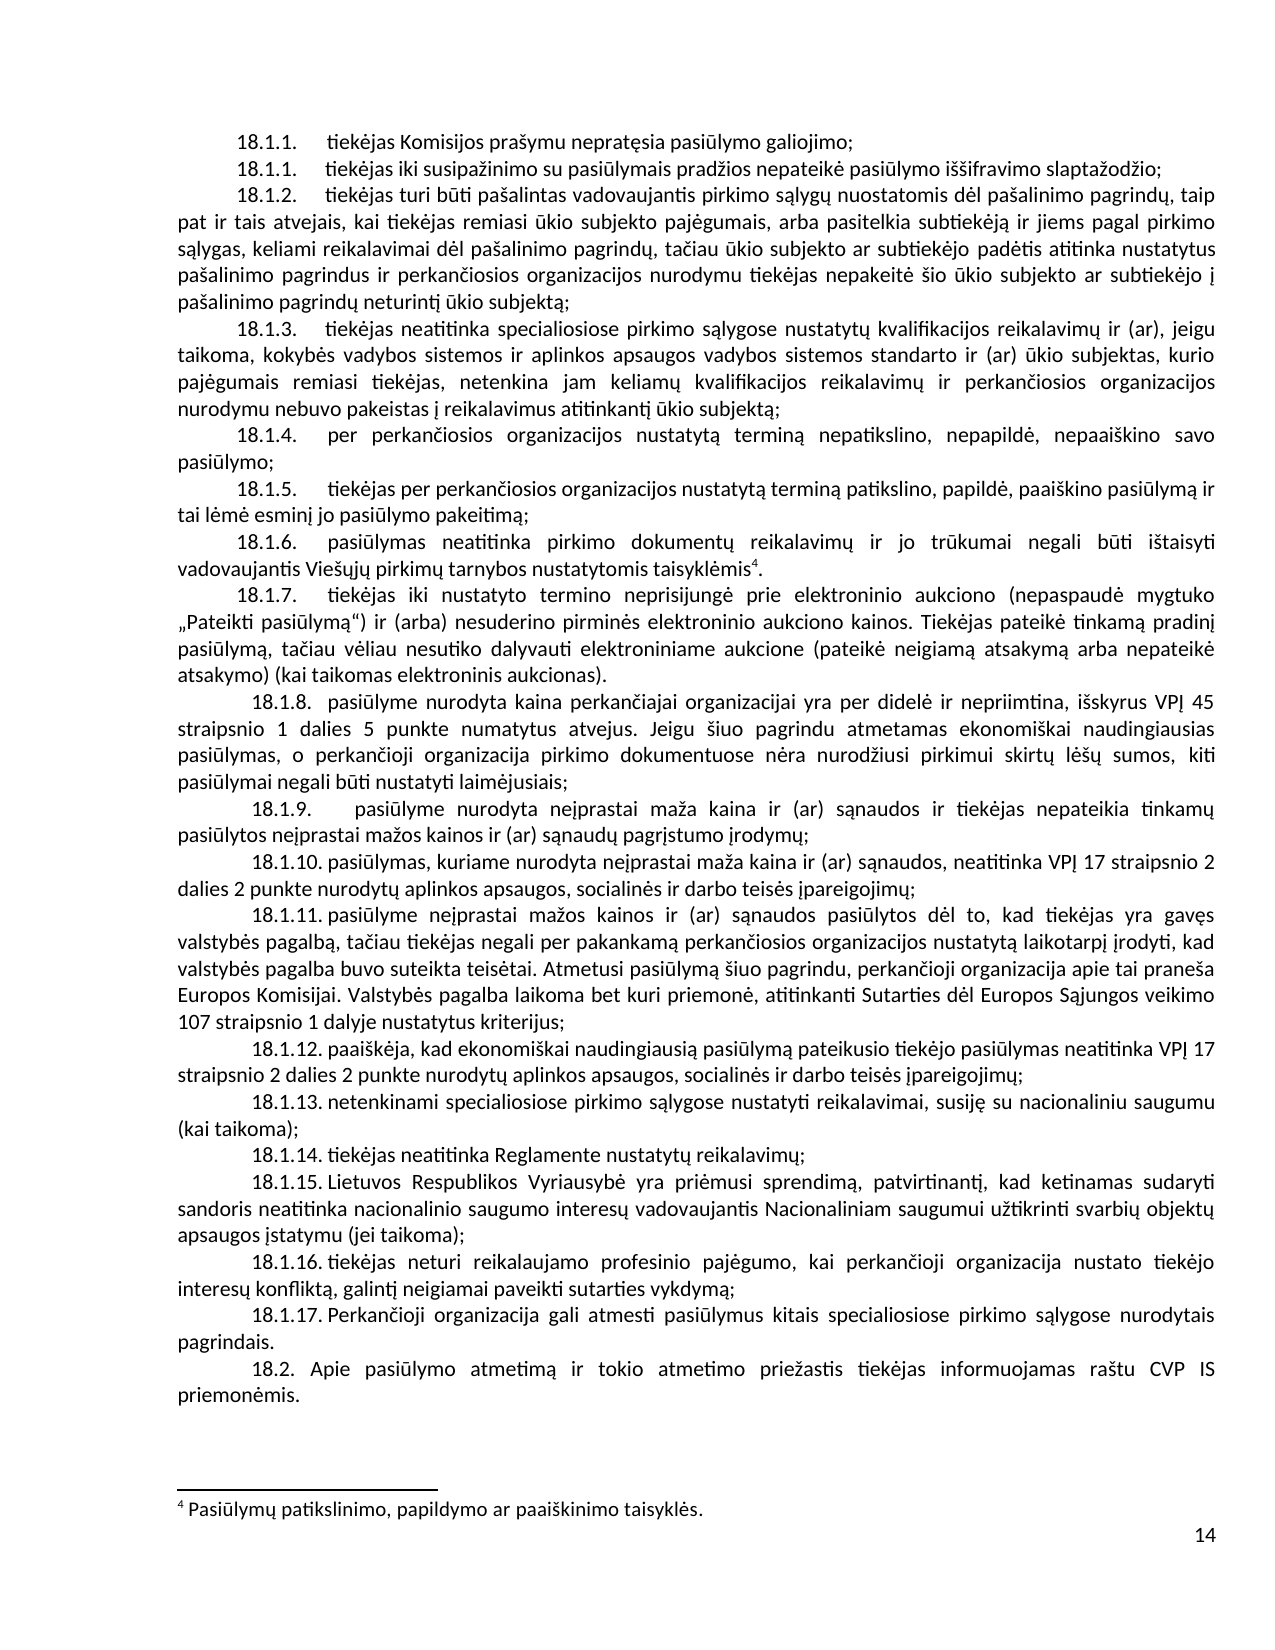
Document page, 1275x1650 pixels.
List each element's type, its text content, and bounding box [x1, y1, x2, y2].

list tiekėjas iki susipažinimo su pasiūlymais pradžios nepateikė pasiūlymo iššifravimo slaptažodžio; [236, 155, 1216, 182]
list Perkančioji organizacija gali atmesti pasiūlymus kitais specialiosiose pirkimo sąlygose nurodytais pagrindais. [177, 1302, 1216, 1355]
list tiekėjas turi būti pašalintas vadovaujantis pirkimo sąlygų nuostatomis dėl pašalinimo pagrindų, taip pat ir tais atvejais, kai tiekėjas remiasi ūkio subjekto pajėgumais, arba pasitelkia subtiekėją ir jiems pagal pirkimo sąlygas, keliami reikalavimai dėl pašalinimo pagrindų, tačiau ūkio subjekto ar subtiekėjo padėtis atitinka nustatytus pašalinimo pagrindus ir perkančiosios organizacijos nurodymu tiekėjas nepakeitė šio ūkio subjekto ar subtiekėjo į pašalinimo pagrindų neturintį ūkio subjektą; [177, 182, 1216, 315]
list pasiūlyme neįprastai mažos kainos ir (ar) sąnaudos pasiūlytos dėl to, kad tiekėjas yra gavęs valstybės pagalbą, tačiau tiekėjas negali per pakankamą perkančiosios organizacijos nustatytą laikotarpį įrodyti, kad valstybės pagalba buvo suteikta teisėtai. Atmetusi pasiūlymą šiuo pagrindu, perkančioji organizacija apie tai praneša Europos Komisijai. Valstybės pagalba laikoma bet kuri priemonė, atitinkanti Sutarties dėl Europos Sąjungos veikimo 107 straipsnio 1 dalyje nustatytus kriterijus; [177, 902, 1216, 1035]
list Lietuvos Respublikos Vyriausybė yra priėmusi sprendimą, patvirtinantį, kad ketinamas sudaryti sandoris neatitinka nacionalinio saugumo interesų vadovaujantis Nacionaliniam saugumui užtikrinti svarbių objektų apsaugos įstatymu (jei taikoma); [177, 1168, 1216, 1248]
list tiekėjas neatitinka specialiosiose pirkimo sąlygose nustatytų kvalifikacijos reikalavimų ir (ar), jeigu taikoma, kokybės vadybos sistemos ir aplinkos apsaugos vadybos sistemos standarto ir (ar) ūkio subjektas, kurio pajėgumais remiasi tiekėjas, netenkina jam keliamų kvalifikacijos reikalavimų ir perkančiosios organizacijos nurodymu nebuvo pakeistas į reikalavimus atitinkantį ūkio subjektą; [177, 315, 1216, 422]
list tiekėjas iki nustatyto termino neprisijungė prie elektroninio aukciono (nepaspaudė mygtuko „Pateikti pasiūlymą“) ir (arba) nesuderino pirminės elektroninio aukciono kainos. Tiekėjas pateikė tinkamą pradinį pasiūlymą, tačiau vėliau nesutiko dalyvauti elektroniniame aukcione (pateikė neigiamą atsakymą arba nepateikė atsakymo) (kai taikomas elektroninis aukcionas). [177, 582, 1216, 688]
list pasiūlyme nurodyta kaina perkančiajai organizacijai yra per didelė ir nepriimtina, išskyrus VPĮ 45 straipsnio 1 dalies 5 punkte numatytus atvejus. Jeigu šiuo pagrindu atmetamas ekonomiškai naudingiausias pasiūlymas, o perkančioji organizacija pirkimo dokumentuose nėra nurodžiusi pirkimui skirtų lėšų sumos, kiti pasiūlymai negali būti nustatyti laimėjusiais; [177, 688, 1216, 795]
list pasiūlymas neatitinka pirkimo dokumentų reikalavimų ir jo trūkumai negali būti ištaisyti vadovaujantis Viešųjų pirkimų tarnybos nustatytomis taisyklėmis. [177, 528, 1216, 582]
list paaiškėja, kad ekonomiškai naudingiausią pasiūlymą pateikusio tiekėjo pasiūlymas neatitinka VPĮ 17 straipsnio 2 dalies 2 punkte nurodytų aplinkos apsaugos, socialinės ir darbo teisės įpareigojimų; [177, 1035, 1216, 1088]
list 18.1.1. tiekėjas Komisijos prašymu nepratęsia pasiūlymo galiojimo; [236, 128, 1216, 155]
list Apie pasiūlymo atmetimą ir tokio atmetimo priežastis tiekėjas informuojamas raštu CVP IS priemonėmis. [177, 1355, 1216, 1408]
list pasiūlymas, kuriame nurodyta neįprastai maža kaina ir (ar) sąnaudos, neatitinka VPĮ 17 straipsnio 2 dalies 2 punkte nurodytų aplinkos apsaugos, socialinės ir darbo teisės įpareigojimų; [177, 848, 1216, 902]
list pasiūlyme nurodyta neįprastai maža kaina ir (ar) sąnaudos ir tiekėjas nepateikia tinkamų pasiūlytos neįprastai mažos kainos ir (ar) sąnaudų pagrįstumo įrodymų; [177, 795, 1216, 848]
list per perkančiosios organizacijos nustatytą terminą nepatikslino, nepapildė, nepaaiškino savo pasiūlymo; [177, 422, 1216, 475]
list tiekėjas neturi reikalaujamo profesinio pajėgumo, kai perkančioji organizacija nustato tiekėjo interesų konfliktą, galintį neigiamai paveikti sutarties vykdymą; [177, 1248, 1216, 1302]
list tiekėjas neatitinka Reglamente nustatytų reikalavimų; [177, 1142, 1216, 1168]
list netenkinami specialiosiose pirkimo sąlygose nustatyti reikalavimai, susiję su nacionaliniu saugumu (kai taikoma); [177, 1088, 1216, 1142]
list tiekėjas per perkančiosios organizacijos nustatytą terminą patikslino, papildė, paaiškino pasiūlymą ir tai lėmė esminį jo pasiūlymo pakeitimą; [177, 475, 1216, 528]
